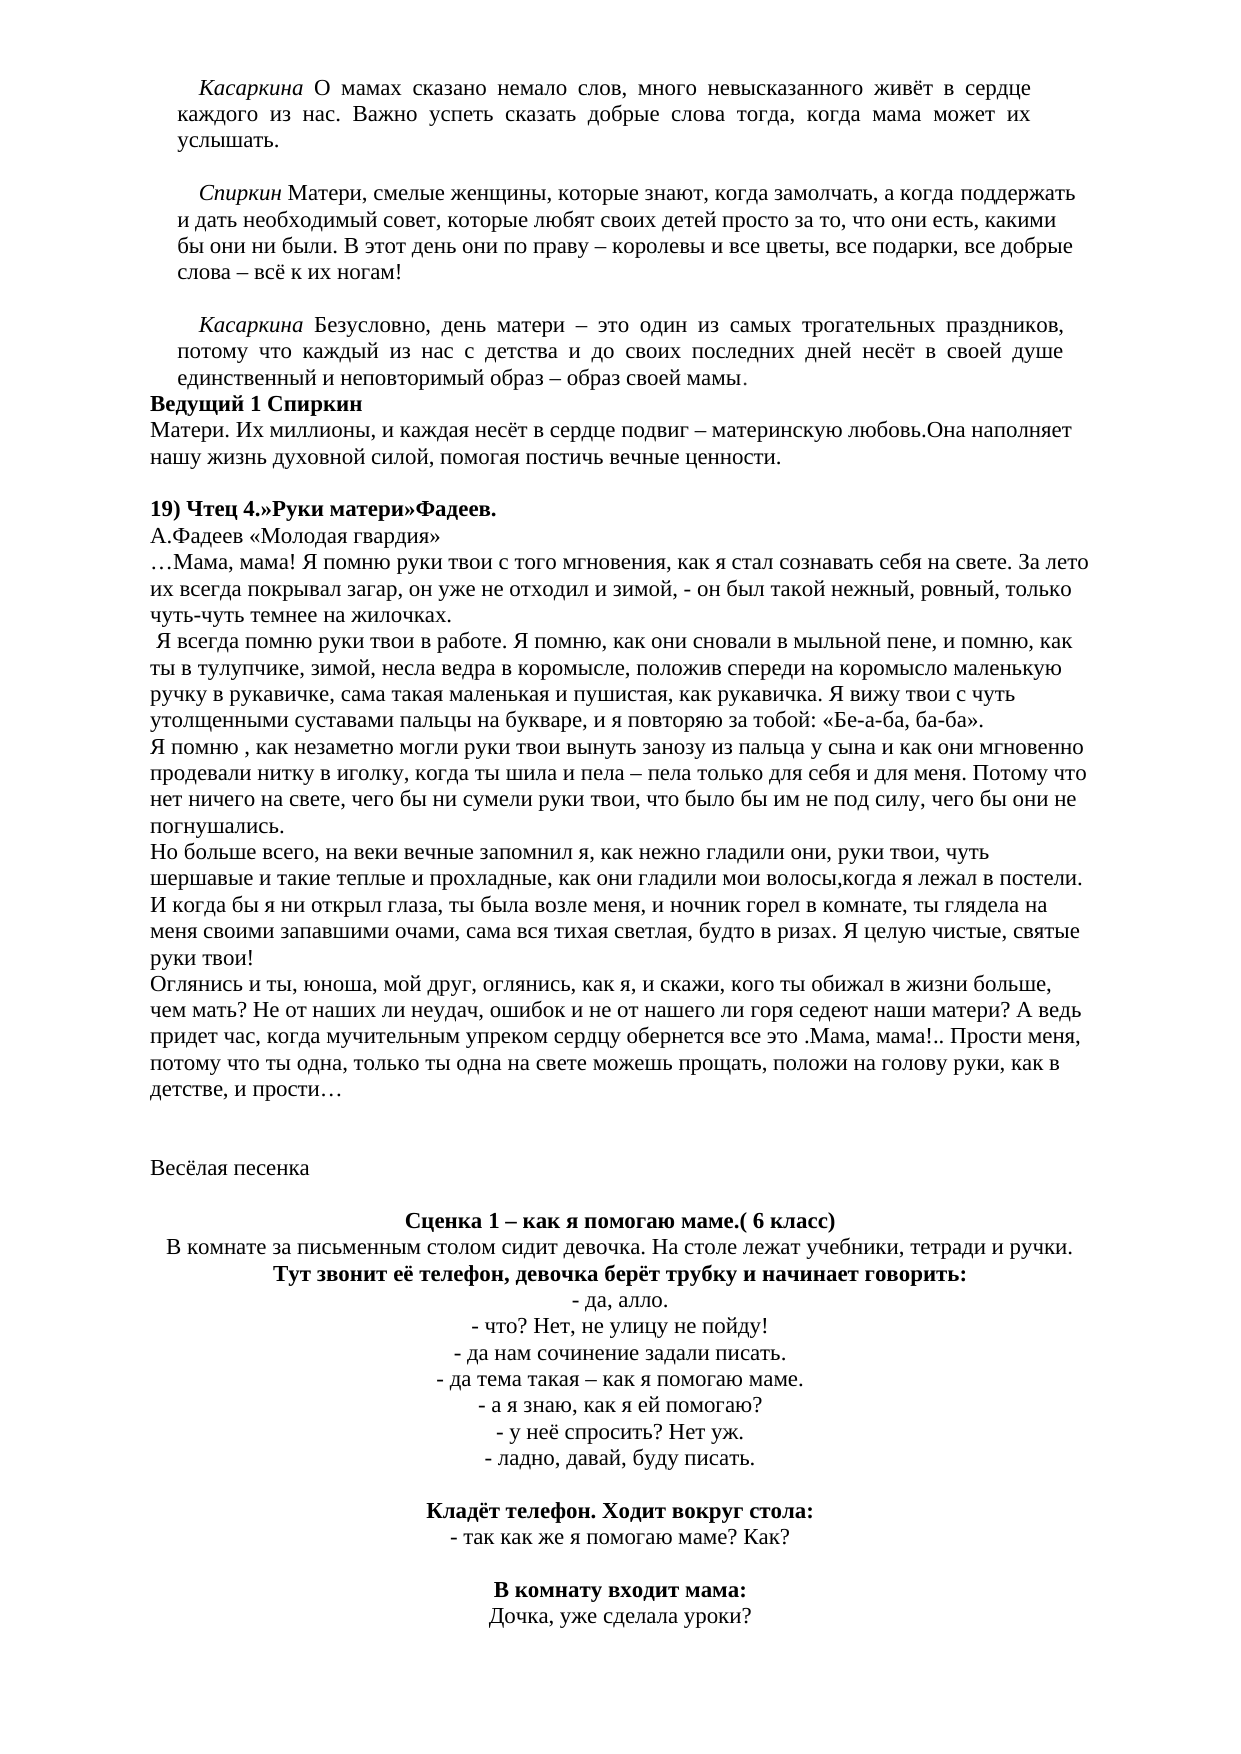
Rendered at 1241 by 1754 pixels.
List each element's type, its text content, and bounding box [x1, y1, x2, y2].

text Я помню , как незаметно могли руки твои вынуть занозу из пальца у сына и как они мгновенно продевали нитку в иголку, когда ты шила и пела – пела только для себя и для меня. Потому что нет ничего на свете, чего бы ни сумели руки твои, что было бы им не под силу, чего бы они не погнушались. [150, 733, 1090, 838]
text Я всегда помню руки твои в работе. Я помню, как они сновали в мыльной пене, и помню, как ты в тулупчике, зимой, несла ведра в коромысле, положив спереди на коромысло маленькую ручку в рукавичке, сама такая маленькая и пушистая, как рукавичка. Я вижу твои с чуть утолщенными суставами пальцы на букваре, и я повторяю за тобой: «Бе-а-ба, ба-ба». [150, 627, 1090, 733]
text Но больше всего, на веки вечные запомнил я, как нежно гладили они, руки твои, чуть шершавые и такие теплые и прохладные, как они гладили мои волосы,когда я лежал в постели. И когда бы я ни открыл глаза, ты была возле меня, и ночник горел в комнате, ты глядела на меня своими запавшими очами, сама вся тихая светлая, будто в ризах. Я целую чистые, святые руки твои! [150, 838, 1090, 970]
text …Мама, мама! Я помню руки твои с того мгновения, как я стал сознавать себя на свете. За лето их всегда покрывал загар, он уже не отходил и зимой, - он был такой нежный, ровный, только чуть-чуть темнее на жилочках. [150, 548, 1090, 627]
text Ведущий 1 Спиркин Матери. Их миллионы, и каждая несёт в сердце подвиг – материнскую любовь.Она наполняет нашу жизнь духовной силой, помогая постичь вечные ценности. [150, 390, 1090, 469]
text Весёлая песенка [150, 1154, 1090, 1181]
text А.Фадеев «Молодая гвардия» [150, 522, 1090, 548]
text Оглянись и ты, юноша, мой друг, оглянись, как я, и скажи, кого ты обижал в жизни больше, чем мать? Не от наших ли неудач, ошибок и не от нашего ли горя седеют наши матери? А ведь придет час, когда мучительным упреком сердцу обернется все это .Мама, мама!.. Прости меня, потому что ты одна, только ты одна на свете можешь прощать, положи на голову руки, как в детстве, и прости… [150, 970, 1090, 1102]
text Касаркина Безусловно, день матери – это один из самых трогательных праздников, потому что каждый из нас с детства и до своих последних дней несёт в своей душе единственный и неповторимый образ – образ своей мамы. [177, 311, 1065, 390]
text Касаркина О мамах сказано немало слов, много невысказанного живёт в сердце каждого из нас. Важно успеть сказать добрые слова тогда, когда мама может их услышать. [177, 74, 1032, 153]
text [150, 1207, 1090, 1629]
text Спиркин Матери, смелые женщины, которые знают, когда замолчать, а когда поддержать и дать необходимый совет, которые любят своих детей просто за то, что они есть, какими бы они ни были. В этот день они по праву – королевы и все цветы, все подарки, все добрые слова – всё к их ногам! [177, 179, 1076, 285]
text 19) Чтец 4.»Руки матери»Фадеев. [150, 469, 1090, 522]
